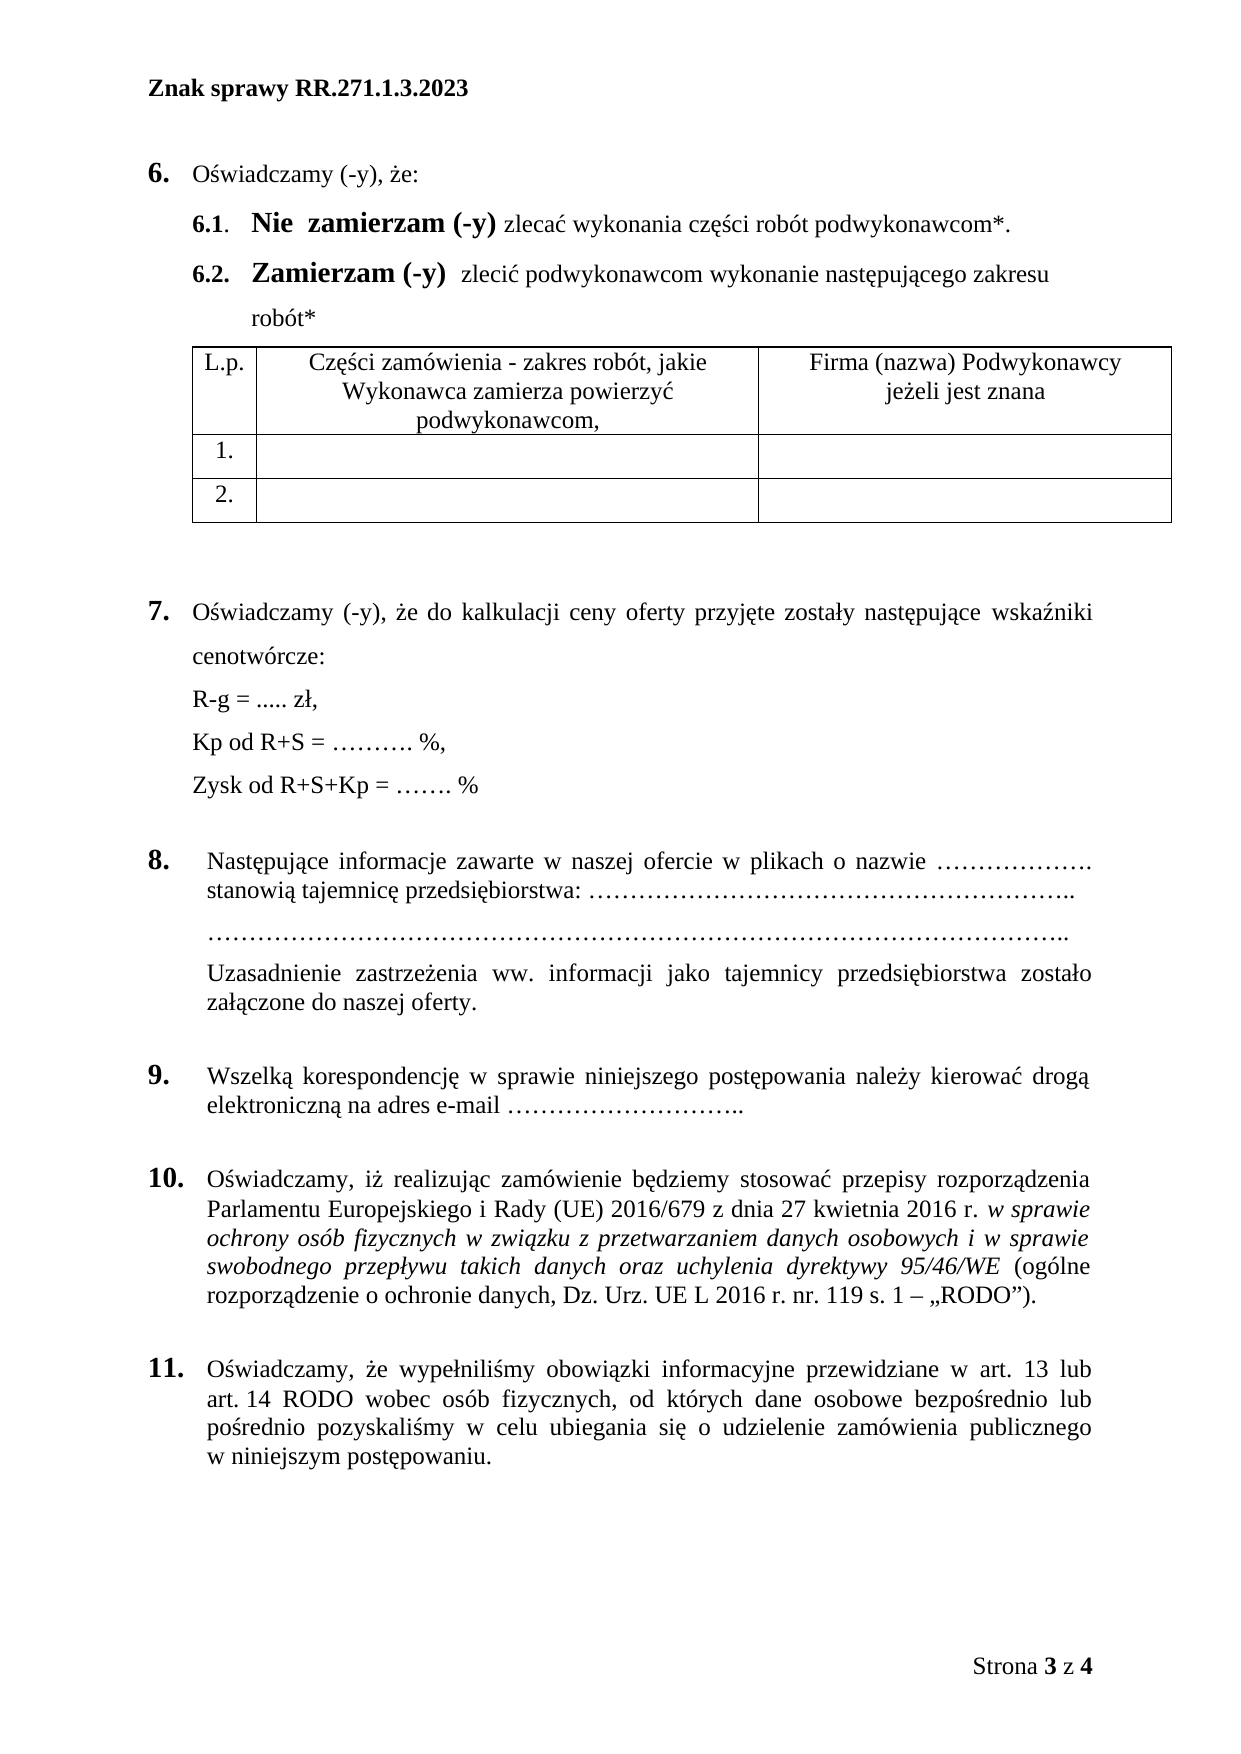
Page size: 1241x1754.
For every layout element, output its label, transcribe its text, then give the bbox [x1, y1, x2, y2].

table_header Części zamówienia - zakres robót, jakie Wykonawca zamierza powierzyć podwykonawcom, [257, 348, 758, 434]
table_header Firma (nazwa) Podwykonawcy jeżeli jest znana [759, 348, 1171, 434]
list Uzasadnienie zastrzeżenia ww. informacji jako tajemnicy przedsiębiorstwa zostało załączone do naszej oferty. [207, 958, 1093, 1016]
list Oświadczamy (-y), że do kalkulacji ceny oferty przyjęte zostały następujące wskaźniki cenotwórcze: [148, 593, 1093, 669]
list 6.1. Nie zamierzam (-y) zlecać wykonania części robót podwykonawcom*. [192, 205, 1093, 238]
list Oświadczamy, że wypełniliśmy obowiązki informacyjne przewidziane w art. 13 lub art. 14 RODO wobec osób fizycznych, od których dane osobowe bezpośrednio lub pośrednio pozyskaliśmy w celu ubiegania się o udzielenie zamówienia publicznego w niniejszym postępowaniu. [148, 1350, 1093, 1470]
list 6.2. Zamierzam (-y) zlecić podwykonawcom wykonanie następującego zakresu robót* [192, 255, 1093, 332]
list Zysk od R+S+Kp = ……. % [192, 770, 1093, 799]
list R-g = ..... zł, [192, 684, 1093, 713]
list Oświadczamy, iż realizując zamówienie będziemy stosować przepisy rozporządzenia Parlamentu Europejskiego i Rady (UE) 2016/679 z dnia 27 kwietnia 2016 r. w sprawie ochrony osób fizycznych w związku z przetwarzaniem danych osobowych i w sprawie swobodnego przepływu takich danych oraz uchylenia dyrektywy 95/46/WE (ogólne rozporządzenie o ochronie danych, Dz. Urz. UE L 2016 r. nr. 119 s. 1 – „RODO”). [148, 1160, 1090, 1309]
table_header L.p. [193, 348, 256, 434]
list Oświadczamy (-y), że: [148, 155, 1093, 188]
list ………………………………………………………………………………………….. [207, 917, 1090, 946]
list Wszelką korespondencję w sprawie niniejszego postępowania należy kierować drogą elektroniczną na adres e-mail ……………………….. [148, 1057, 1090, 1119]
list Następujące informacje zawarte w naszej ofercie w plikach o nazwie ………………. stanowią tajemnicę przedsiębiorstwa: ………………………………………………….. [148, 842, 1093, 904]
list Kp od R+S = ………. %, [192, 727, 1093, 756]
table_cell [759, 479, 1171, 522]
table_cell [257, 479, 758, 522]
table_cell [257, 435, 758, 478]
table_cell 1. [193, 435, 256, 478]
table_cell [759, 435, 1171, 478]
table_cell 2. [193, 479, 256, 522]
